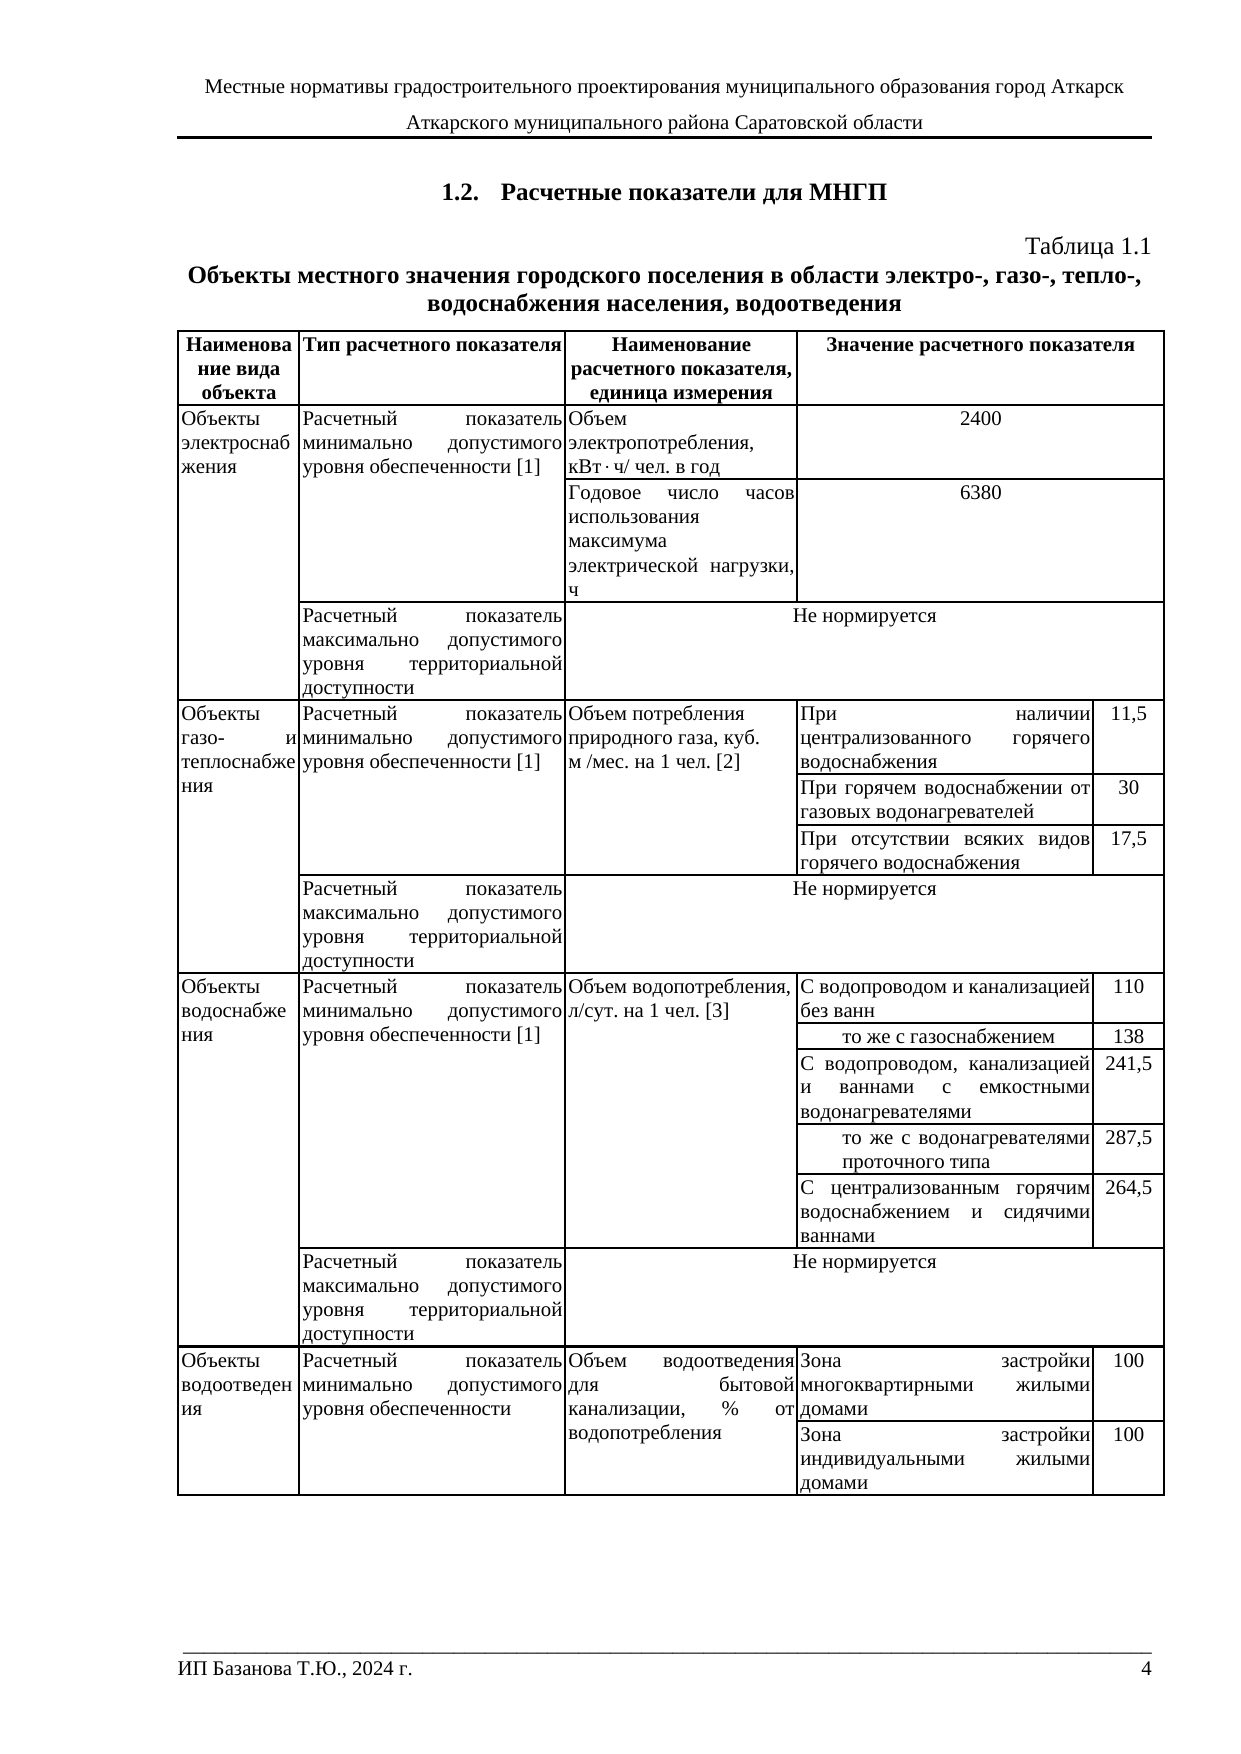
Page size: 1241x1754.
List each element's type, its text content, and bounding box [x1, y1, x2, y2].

table_cell С водопроводом и канализацией без ванн [798, 974, 1092, 1022]
table_cell 100 [1094, 1422, 1163, 1494]
table_cell При отсутствии всяких видов горячего водоснабжения [798, 826, 1092, 874]
table_cell Объем электропотребления, кВтч/ чел. в год [566, 406, 796, 478]
subtitle Объекты местного значения городского поселения в области электро-, газо-, тепло-, водоснабжения населения, водоотведения [177, 260, 1152, 317]
table_header Наименование вида объекта [179, 332, 298, 404]
table_cell С водопроводом, канализацией и ваннами с емкостными водонагревателями [798, 1050, 1092, 1123]
table_cell Расчетный показатель минимально допустимого уровня обеспеченности [1] [300, 974, 564, 1247]
table_cell 110 [1094, 974, 1163, 1022]
table_cell 30 [1094, 775, 1163, 823]
table_cell Расчетный показатель максимально допустимого уровня территориальной доступности [300, 603, 564, 699]
table_cell 17,5 [1094, 826, 1163, 874]
table_cell Зона застройки индивидуальными жилыми домами [798, 1422, 1092, 1494]
subtitle Расчетные показатели для МНГП [177, 177, 1152, 206]
table_cell Объем потребления природного газа, куб. м /мес. на 1 чел. [2] [566, 701, 796, 874]
table_cell Не нормируется [566, 1249, 1163, 1345]
text Таблица 1.1 [177, 231, 1152, 260]
table_cell Расчетный показатель максимально допустимого уровня территориальной доступности [300, 1249, 564, 1345]
table_cell 100 [1094, 1348, 1163, 1420]
table_cell Объем водопотребления, л/сут. на 1 чел. [3] [566, 974, 796, 1247]
table_cell При горячем водоснабжении от газовых водонагревателей [798, 775, 1092, 823]
table_cell Годовое число часов использования максимума электрической нагрузки, ч [566, 480, 796, 601]
table_cell Расчетный показатель минимально допустимого уровня обеспеченности [1] [300, 406, 564, 601]
table_cell Объем водоотведения для бытовой канализации, % от водопотребления [566, 1348, 796, 1494]
table_cell При наличии централизованного горячего водоснабжения [798, 701, 1092, 773]
table_cell Не нормируется [566, 603, 1163, 699]
table_cell 138 [1094, 1024, 1163, 1048]
table_cell С централизованным горячим водоснабжением и сидячими ваннами [798, 1175, 1092, 1247]
table_cell Объекты водоотведения [179, 1348, 298, 1494]
table_header Наименование расчетного показателя, единица измерения [566, 332, 796, 404]
table_cell Зона застройки многоквартирными жилыми домами [798, 1348, 1092, 1420]
table_cell Объекты водоснабжения [179, 974, 298, 1345]
table_cell 241,5 [1094, 1050, 1163, 1123]
table_cell 2400 [798, 406, 1163, 478]
table_cell 264,5 [1094, 1175, 1163, 1247]
table_cell Расчетный показатель минимально допустимого уровня обеспеченности [1] [300, 701, 564, 874]
table_cell Объекты электроснабжения [179, 406, 298, 699]
table_header Значение расчетного показателя [798, 332, 1163, 404]
table_header Тип расчетного показателя [300, 332, 564, 404]
table_cell то же с водонагревателями проточного типа [798, 1125, 1092, 1173]
table_cell Расчетный показатель минимально допустимого уровня обеспеченности [300, 1348, 564, 1494]
table_cell Объекты газо- и теплоснабжения [179, 701, 298, 972]
table_cell Не нормируется [566, 876, 1163, 972]
table_cell то же с газоснабжением [798, 1024, 1092, 1048]
table_cell 287,5 [1094, 1125, 1163, 1173]
table_cell 6380 [798, 480, 1163, 601]
table_cell Расчетный показатель максимально допустимого уровня территориальной доступности [300, 876, 564, 972]
table_cell 11,5 [1094, 701, 1163, 773]
